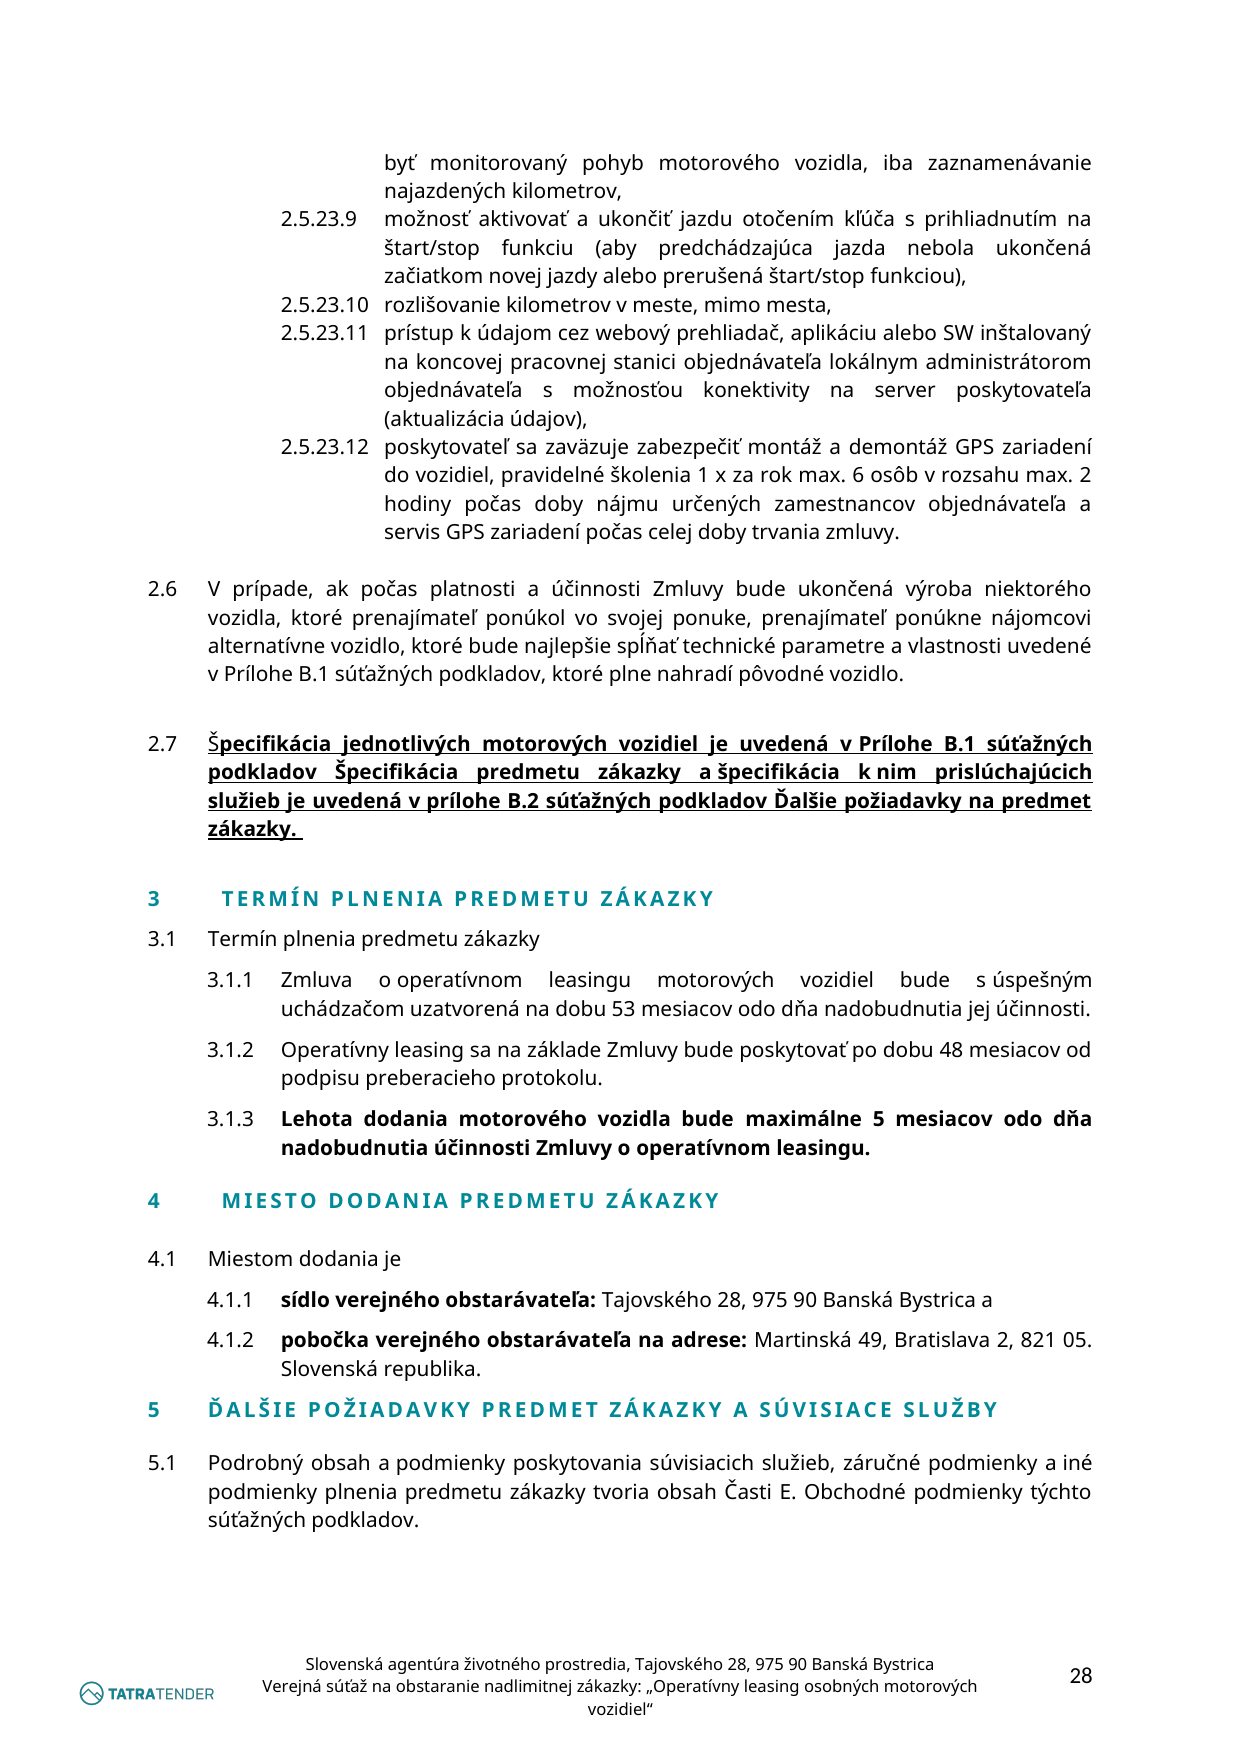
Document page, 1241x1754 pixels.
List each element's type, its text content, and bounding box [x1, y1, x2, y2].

list Operatívny leasing sa na základe Zmluvy bude poskytovať po dobu 48 mesiacov od podpisu preberacieho protokolu. [207, 1035, 1092, 1092]
list 5 Ďalšie požiadavky predmet zákazky a súvisiace služby [148, 1395, 1092, 1423]
list možnosť aktivovať a ukončiť jazdu otočením kľúča s prihliadnutím na štart/stop funkciu (aby predchádzajúca jazda nebola ukončená začiatkom novej jazdy alebo prerušená štart/stop funkciou), [281, 204, 1092, 290]
list pobočka verejného obstarávateľa na adrese: Martinská 49, Bratislava 2, 821 05. Slovenská republika. [207, 1326, 1092, 1382]
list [281, 148, 1092, 204]
list Špecifikácia jednotlivých motorových vozidiel je uvedená v Prílohe B.1 súťažných podkladov Špecifikácia predmetu zákazky a špecifikácia k nim prislúchajúcich služieb je uvedená v prílohe B.2 súťažných podkladov Ďalšie požiadavky na predmet zákazky. [148, 729, 1092, 843]
list rozlišovanie kilometrov v meste, mimo mesta, [281, 290, 1092, 318]
list Termín plnenia predmetu zákazky [148, 924, 1092, 953]
list poskytovateľ sa zaväzuje zabezpečiť montáž a demontáž GPS zariadení do vozidiel, pravidelné školenia 1 x za rok max. 6 osôb v rozsahu max. 2 hodiny počas doby nájmu určených zamestnancov objednávateľa a servis GPS zariadení počas celej doby trvania zmluvy. [281, 432, 1092, 546]
list Zmluva o operatívnom leasingu motorových vozidiel bude s úspešným uchádzačom uzatvorená na dobu 53 mesiacov odo dňa nadobudnutia jej účinnosti. [207, 966, 1092, 1022]
list Lehota dodania motorového vozidla bude maximálne 5 mesiacov odo dňa nadobudnutia účinnosti Zmluvy o operatívnom leasingu. [207, 1104, 1092, 1161]
list Miestom dodania je [148, 1244, 1092, 1272]
list 4 Miesto dodania predmetu zákazky [148, 1186, 1092, 1214]
text 5.1 Podrobný obsah a podmienky poskytovania súvisiacich služieb, záručné podmienky a iné podmienky plnenia predmetu zákazky tvoria obsah Časti E. Obchodné podmienky týchto súťažných podkladov. [148, 1448, 1092, 1534]
list V prípade, ak počas platnosti a účinnosti Zmluvy bude ukončená výroba niektorého vozidla, ktoré prenajímateľ ponúkol vo svojej ponuke, prenajímateľ ponúkne nájomcovi alternatívne vozidlo, ktoré bude najlepšie spĺňať technické parametre a vlastnosti uvedené v Prílohe B.1 súťažných podkladov, ktoré plne nahradí pôvodné vozidlo. [148, 574, 1092, 688]
picture [77, 1670, 225, 1714]
list sídlo verejného obstarávateľa: Tajovského 28, 975 90 Banská Bystrica a [207, 1285, 1092, 1313]
list 3 Termín plnenia predmetu zákazky [148, 884, 1092, 912]
list prístup k údajom cez webový prehliadač, aplikáciu alebo SW inštalovaný na koncovej pracovnej stanici objednávateľa lokálnym administrátorom objednávateľa s možnosťou konektivity na server poskytovateľa (aktualizácia údajov), [281, 318, 1092, 432]
